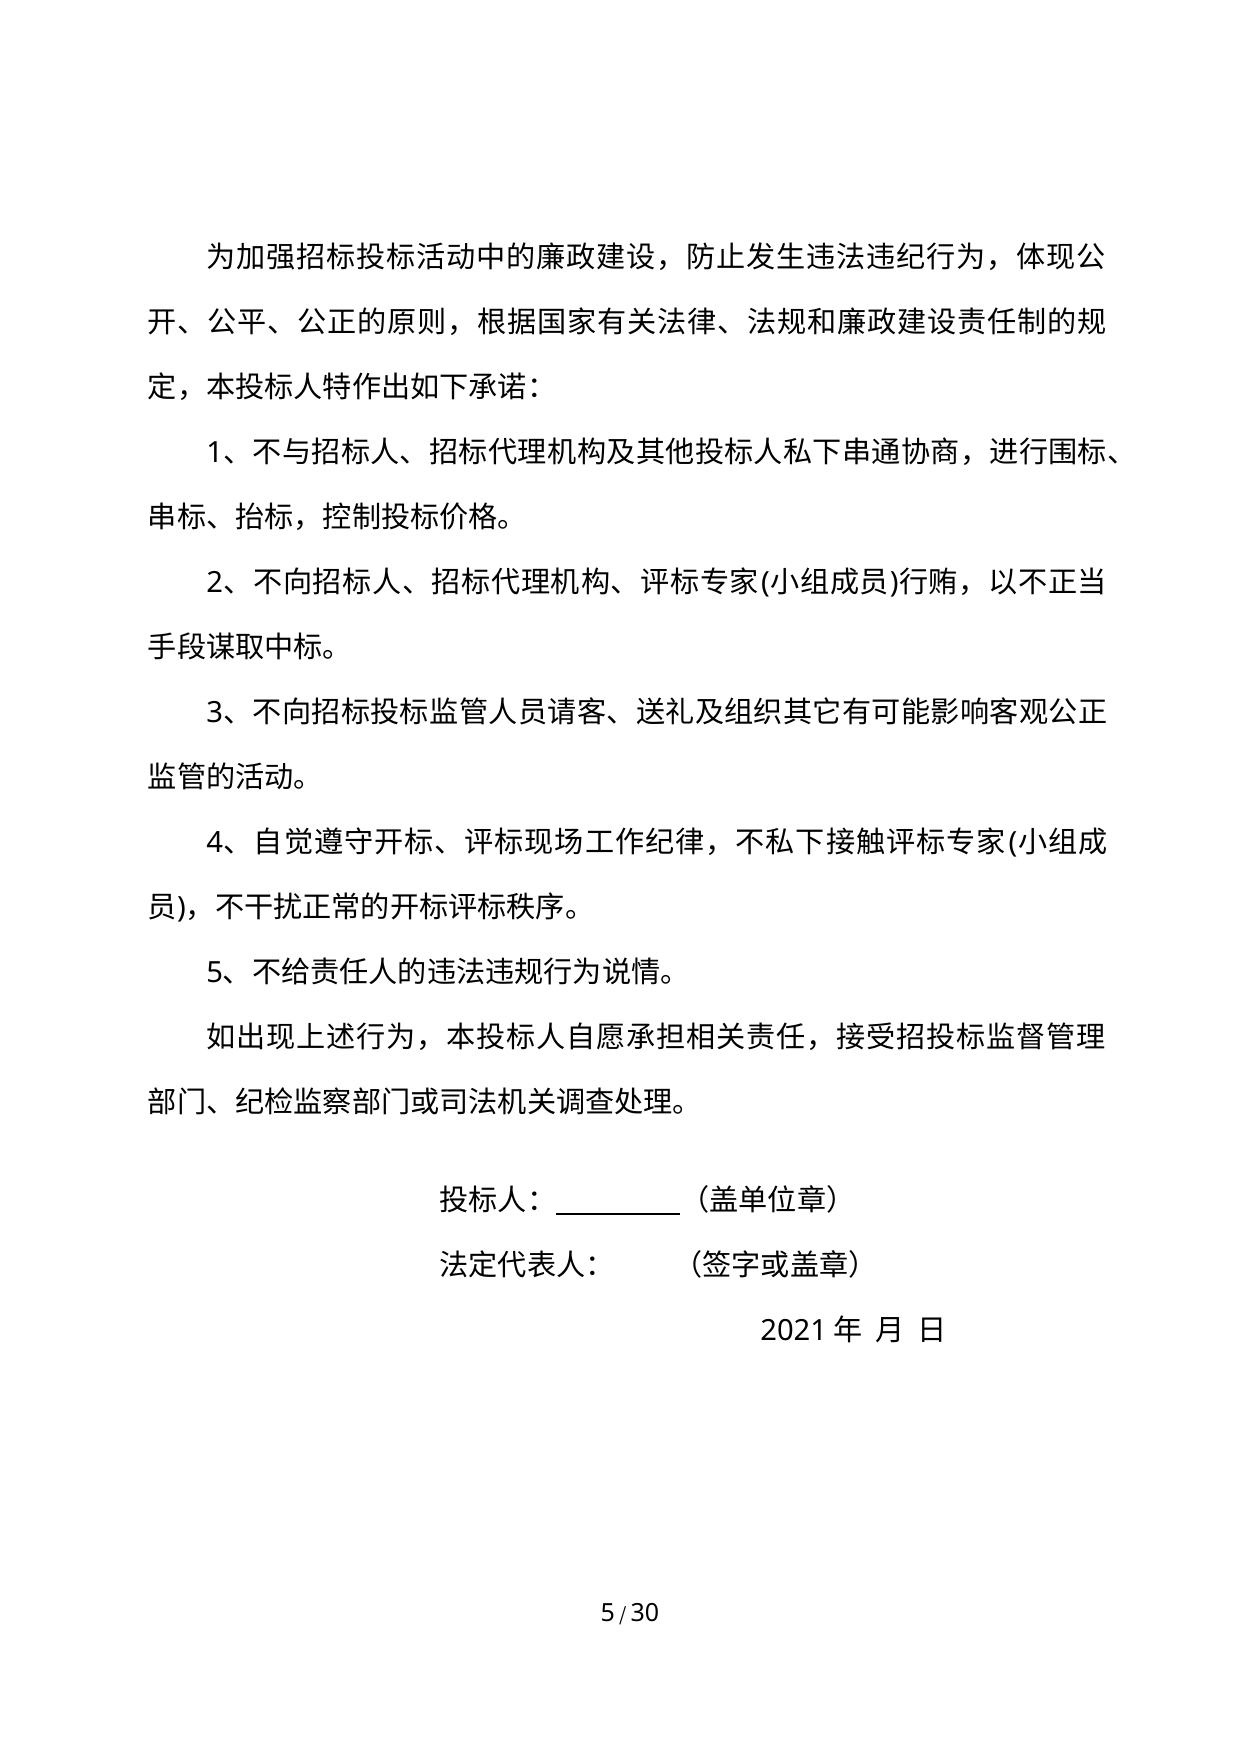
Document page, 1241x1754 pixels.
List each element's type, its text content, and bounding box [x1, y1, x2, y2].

text 为加强招标投标活动中的廉政建设，防止发生违法违纪行为，体现公开、公平、公正的原则，根据国家有关法律、法规和廉政建设责任制的规定，本投标人特作出如下承诺： [148, 222, 1107, 417]
text 法定代表人： （签字或盖章） [148, 1230, 1107, 1295]
text 3、不向招标投标监管人员请客、送礼及组织其它有可能影响客观公正监管的活动。 [148, 677, 1107, 807]
text 4、自觉遵守开标、评标现场工作纪律，不私下接触评标专家(小组成员)，不干扰正常的开标评标秩序。 [148, 807, 1107, 937]
text 2021年 月 日 [148, 1295, 1107, 1360]
text 5、不给责任人的违法违规行为说情。 [148, 937, 1107, 1002]
text 2、不向招标人、招标代理机构、评标专家(小组成员)行贿，以不正当手段谋取中标。 [148, 547, 1107, 677]
text 如出现上述行为，本投标人自愿承担相关责任，接受招投标监督管理部门、纪检监察部门或司法机关调查处理。 [148, 1002, 1107, 1132]
text 投标人： （盖单位章） [148, 1165, 1107, 1230]
text 1、不与招标人、招标代理机构及其他投标人私下串通协商，进行围标、串标、抬标，控制投标价格。 [148, 417, 1107, 547]
